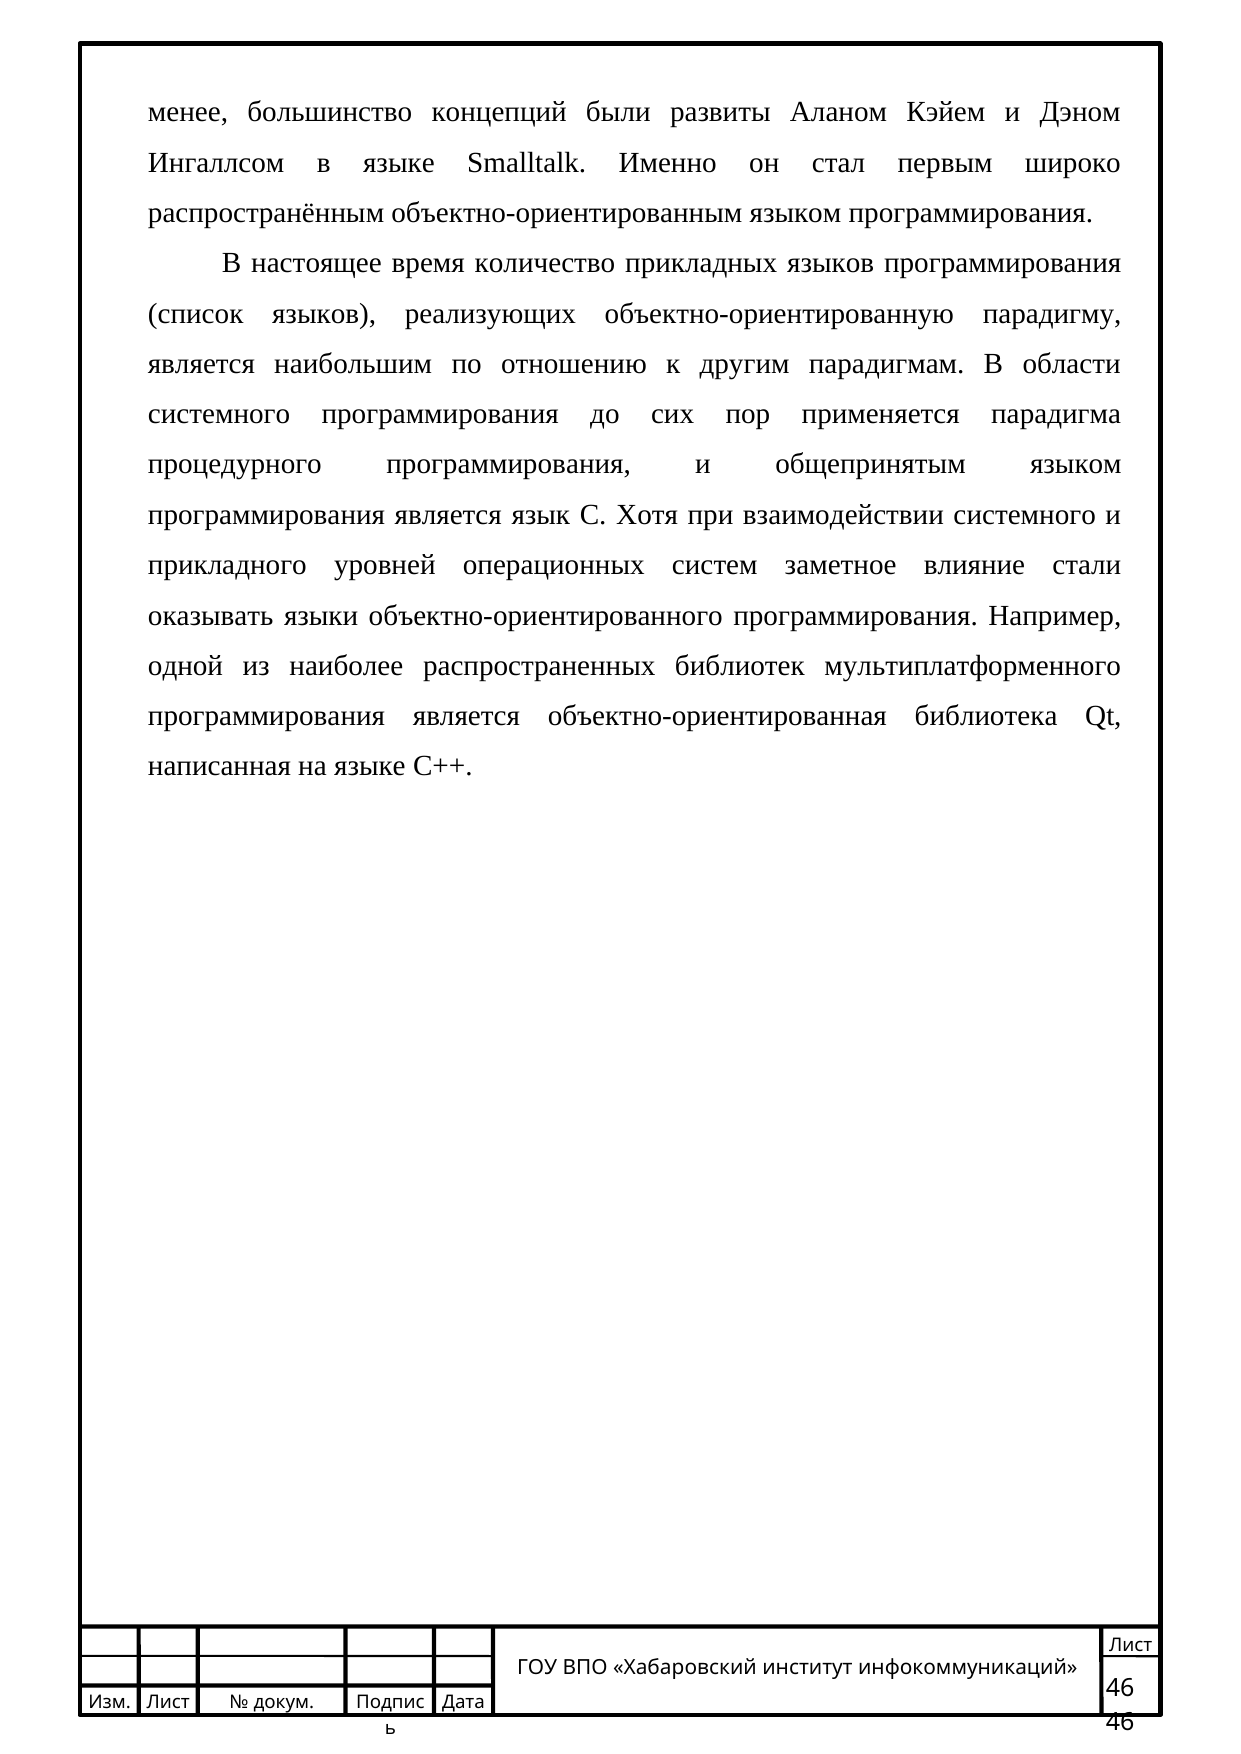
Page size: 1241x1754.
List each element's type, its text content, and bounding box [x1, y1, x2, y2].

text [148, 94, 1122, 229]
text В настоящее время количество прикладных языков программирования (список языков), реализующих объектно-ориентированную парадигму, является наибольшим по отношению к другим парадигмам. В области системного программирования до сих пор применяется парадигма процедурного программирования, и общепринятым языком программирования является язык C. Хотя при взаимодействии системного и прикладного уровней операционных систем заметное влияние стали оказывать языки объектно-ориентированного программирования. Например, одной из наиболее распространенных библиотек мультиплатформенного программирования является объектно-ориентированная библиотека Qt, написанная на языке C++. [148, 245, 1122, 782]
